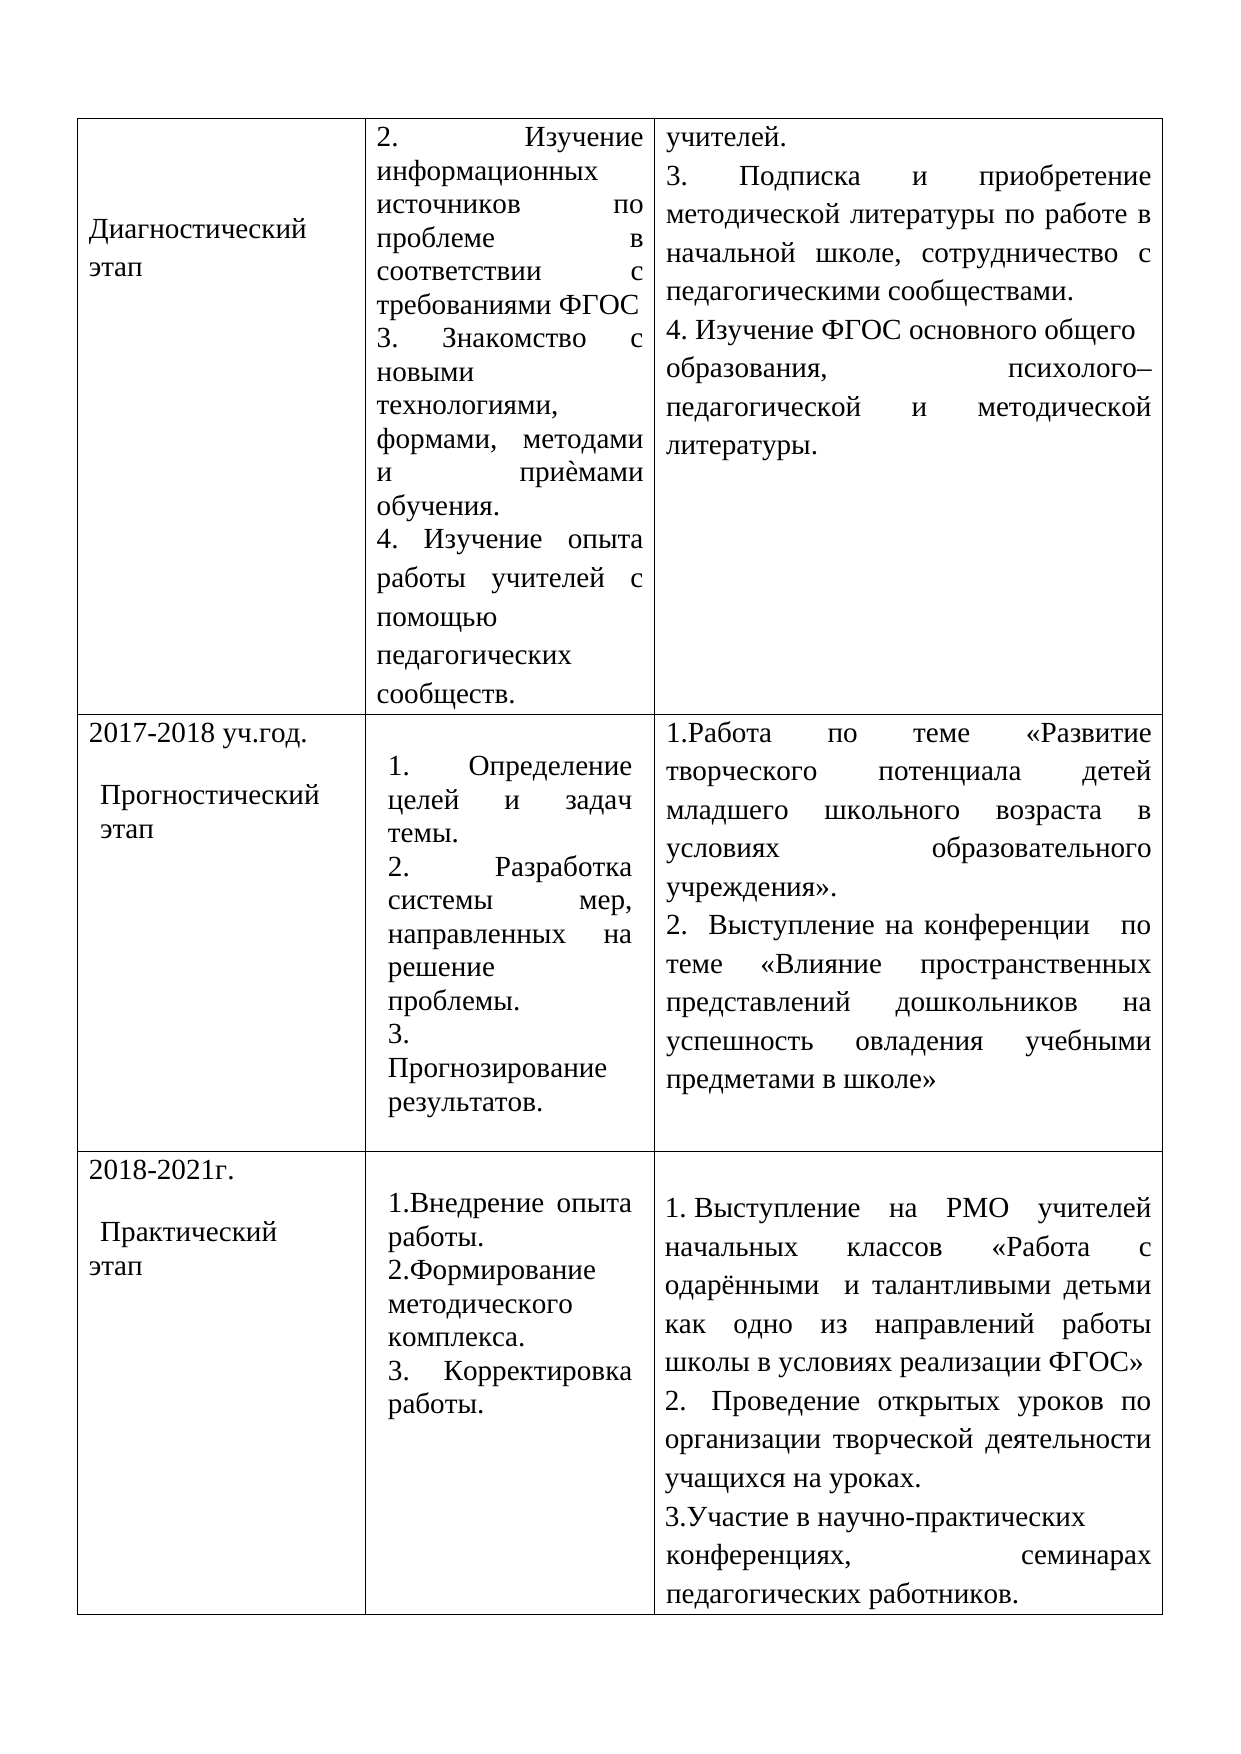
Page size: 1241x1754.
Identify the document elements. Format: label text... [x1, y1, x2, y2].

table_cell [78, 119, 365, 714]
table_cell [366, 1152, 654, 1614]
table_cell 2017-2018 уч.год. [78, 715, 365, 1151]
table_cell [366, 119, 654, 714]
table_cell 2018-2021г. этап [78, 1152, 365, 1614]
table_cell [655, 119, 1162, 714]
table_cell [366, 715, 654, 1151]
table_cell 1.Работа по теме «Развитие творческого потенциала детей младшего школьного возраста в условиях образовательного учреждения». 2. Выступление на конференции по теме «Влияние пространственных представлений дошкольников на успешность овладения учебными предметами в школе» [655, 715, 1162, 1151]
table_cell Выступление на РМО учителей начальных классов «Работа с одарёнными и талантливыми детьми как одно из направлений работы школы в условиях реализации ФГОС» Проведение открытых уроков по организации творческой деятельности учащихся на уроках. 3.Участие в научно-практических конференциях, семинарах педагогических работников. [655, 1152, 1162, 1614]
